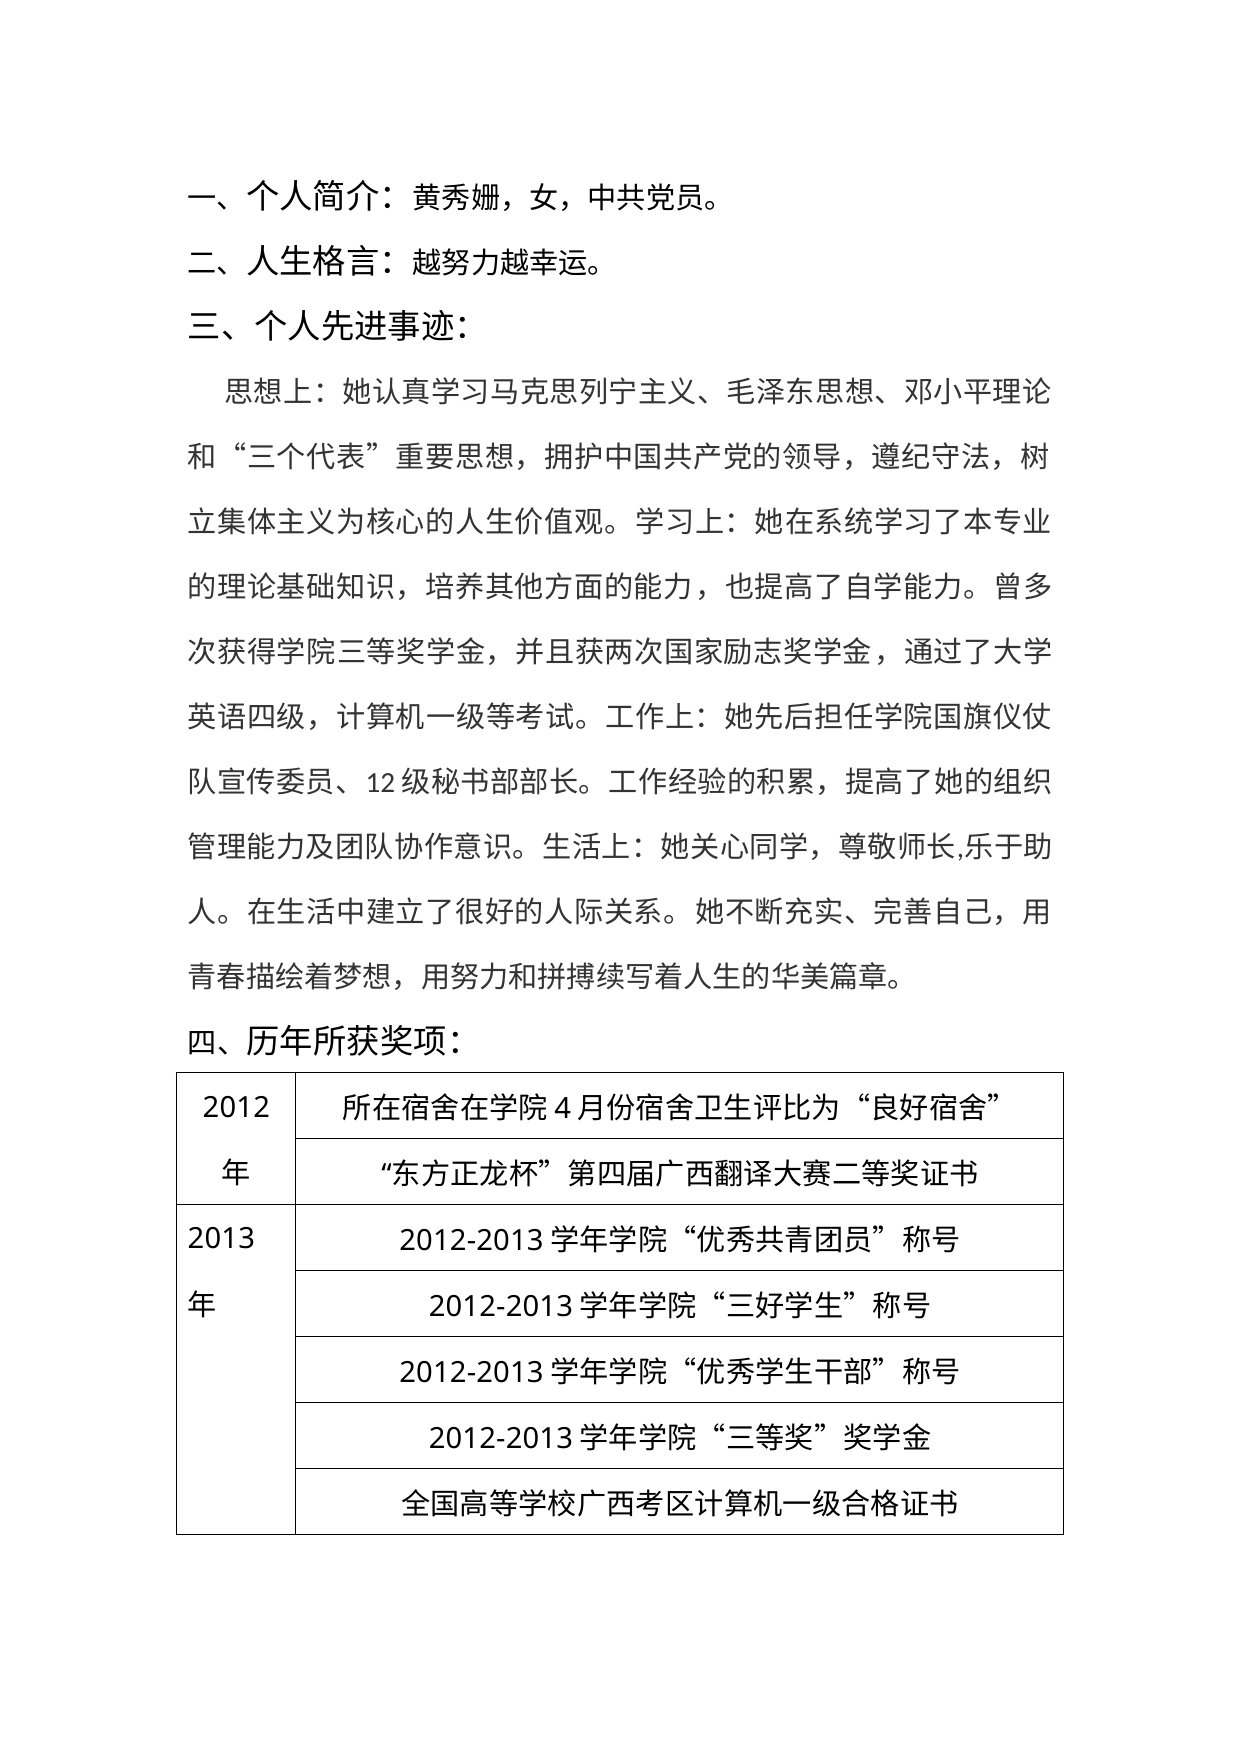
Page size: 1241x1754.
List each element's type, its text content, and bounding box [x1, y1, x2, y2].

list 个人简介：黄秀姗，女，中共党员。 [187, 162, 1053, 227]
text 思想上：她认真学习马克思列宁主义、毛泽东思想、邓小平理论和“三个代表”重要思想，拥护中国共产党的领导，遵纪守法，树立集体主义为核心的人生价值观。学习上：她在系统学习了本专业的理论基础知识，培养其他方面的能力，也提高了自学能力。曾多次获得学院三等奖学金，并且获两次国家励志奖学金，通过了大学英语四级，计算机一级等考试。工作上：她先后担任学院国旗仪仗队宣传委员、12级秘书部部长。工作经验的积累，提高了她的组织管理能力及团队协作意识。生活上：她关心同学，尊敬师长,乐于助人。在生活中建立了很好的人际关系。她不断充实、完善自己，用青春描绘着梦想，用努力和拼搏续写着人生的华美篇章。 [187, 357, 1053, 1007]
list 人生格言：越努力越幸运。 [187, 227, 1053, 292]
list 三、个人先进事迹： [187, 292, 1053, 357]
table_cell 2012-2013学年学院“优秀共青团员”称号 [296, 1205, 1063, 1270]
table_cell 全国高等学校广西考区计算机一级合格证书 [296, 1469, 1063, 1534]
table_cell 2012-2013学年学院“三等奖”奖学金 [296, 1403, 1063, 1468]
table_cell 2012-2013学年学院“优秀学生干部”称号 [296, 1337, 1063, 1402]
table_cell 2012-2013学年学院“三好学生”称号 [296, 1271, 1063, 1336]
table_cell “东方正龙杯”第四届广西翻译大赛二等奖证书 [296, 1139, 1063, 1204]
table_header 2012年 [177, 1073, 295, 1204]
table_cell 2013年 [177, 1205, 295, 1534]
table_header 所在宿舍在学院4月份宿舍卫生评比为“良好宿舍” [296, 1073, 1063, 1138]
list 历年所获奖项： [187, 1007, 1053, 1072]
